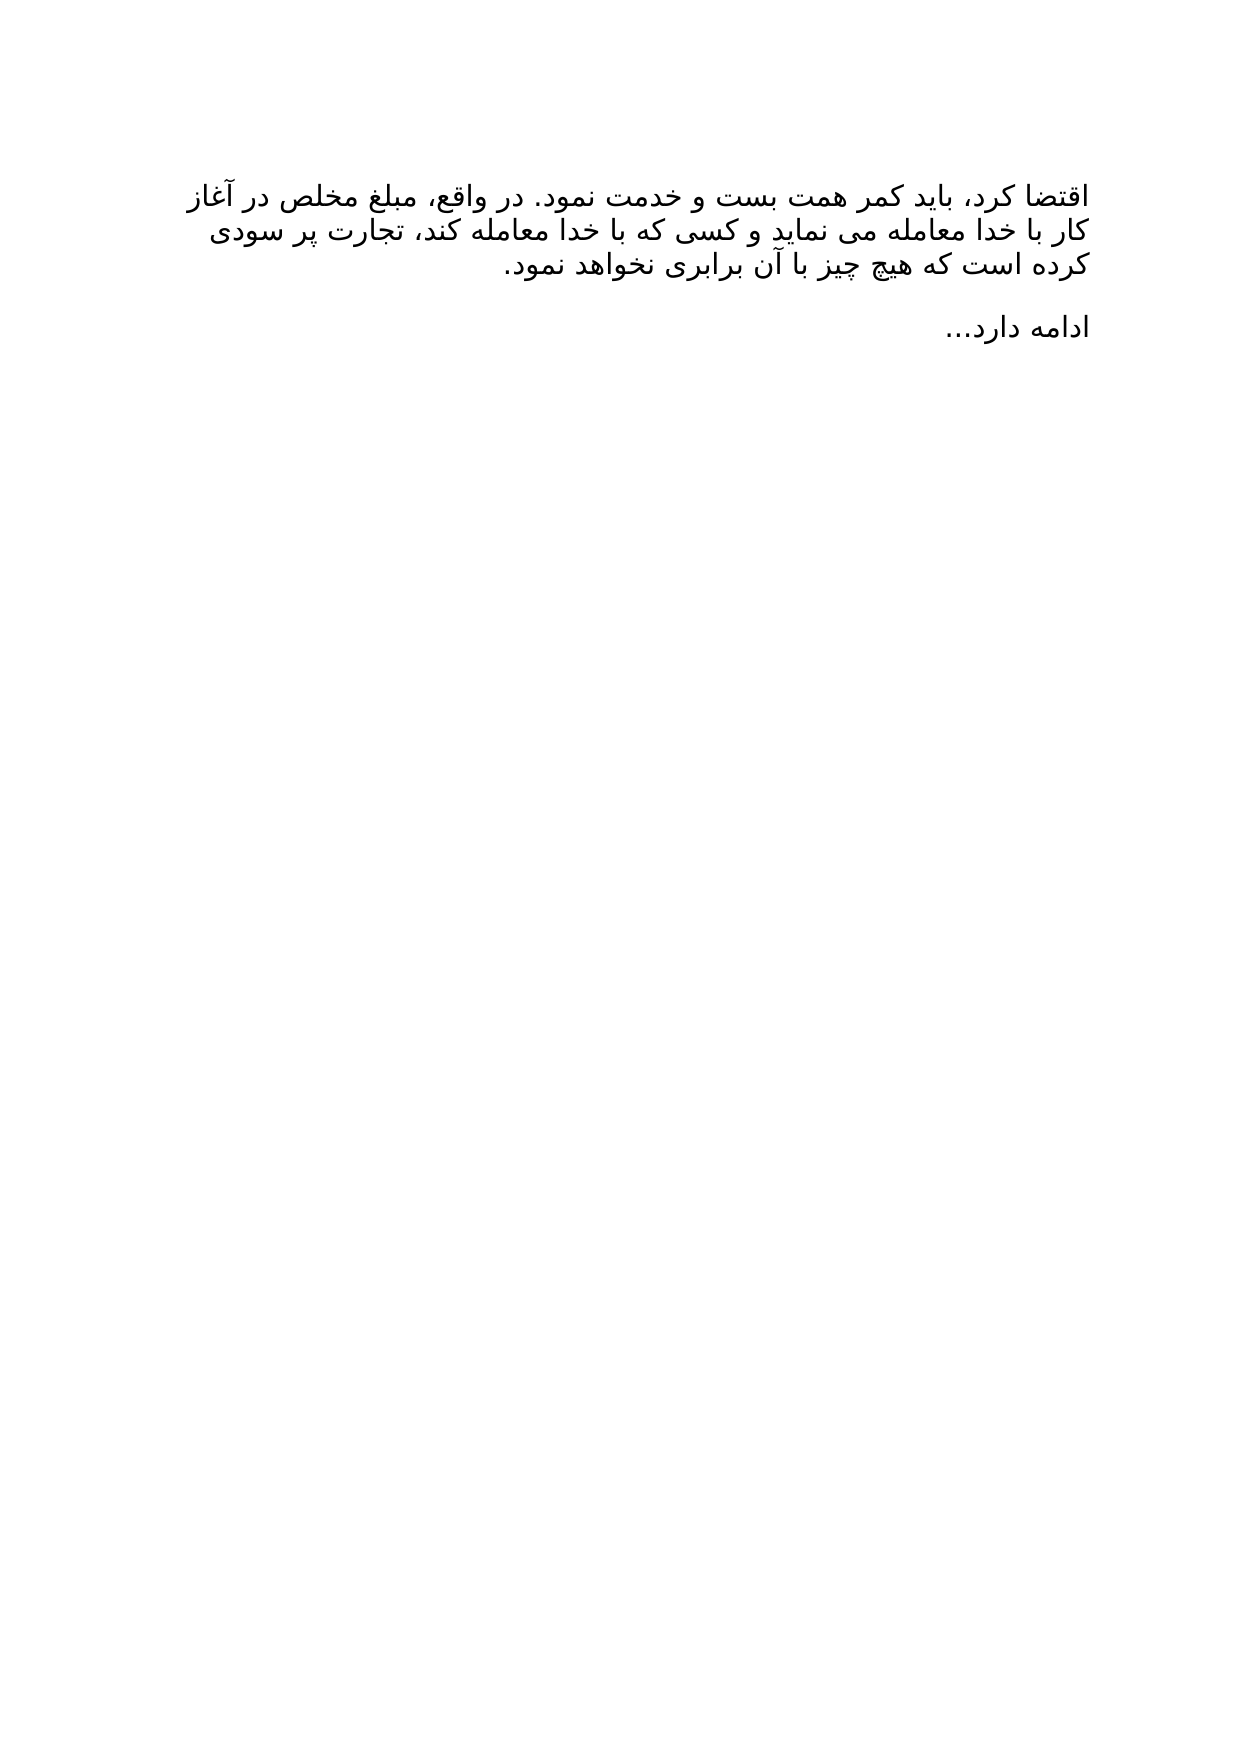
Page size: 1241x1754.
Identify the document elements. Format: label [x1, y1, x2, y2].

table_header [150, 150, 1090, 344]
